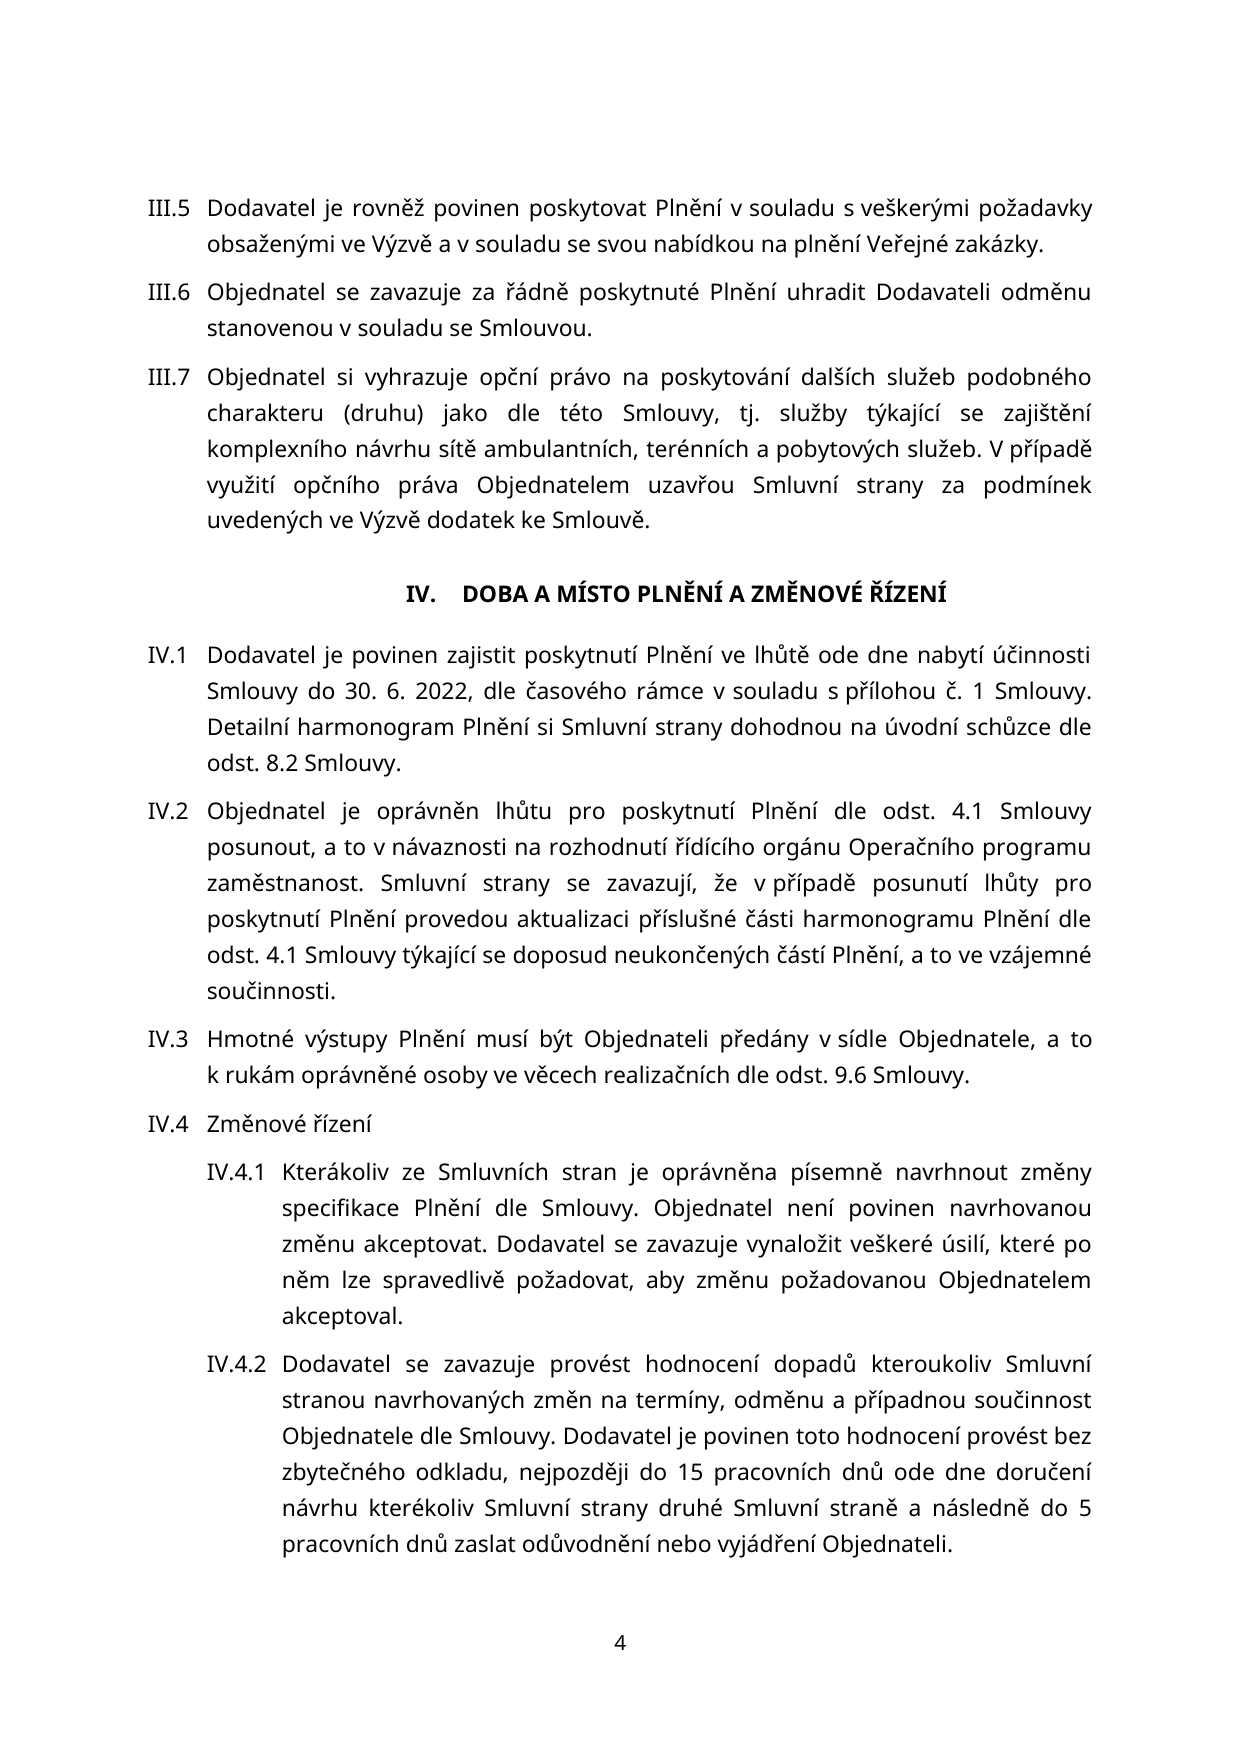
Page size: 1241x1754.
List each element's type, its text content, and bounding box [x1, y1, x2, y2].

list Objednatel se zavazuje za řádně poskytnuté Plnění uhradit Dodavateli odměnu stanovenou v souladu se Smlouvou. [148, 276, 1093, 343]
list Objednatel je oprávněn lhůtu pro poskytnutí Plnění dle odst. 4.1 Smlouvy posunout, a to v návaznosti na rozhodnutí řídícího orgánu Operačního programu zaměstnanost. Smluvní strany se zavazují, že v případě posunutí lhůty pro poskytnutí Plnění provedou aktualizaci příslušné části harmonogramu Plnění dle odst. 4.1 Smlouvy týkající se doposud neukončených částí Plnění, a to ve vzájemné součinnosti. [148, 795, 1093, 1006]
list Dodavatel je rovněž povinen poskytovat Plnění v souladu s veškerými požadavky obsaženými ve Výzvě a v souladu se svou nabídkou na plnění Veřejné zakázky. [148, 192, 1093, 259]
list Dodavatel je povinen zajistit poskytnutí Plnění ve lhůtě ode dne nabytí účinnosti Smlouvy do 30. 6. 2022, dle časového rámce v souladu s přílohou č. 1 Smlouvy. Detailní harmonogram Plnění si Smluvní strany dohodnou na úvodní schůzce dle odst. 8.2 Smlouvy. [148, 639, 1093, 778]
list Změnové řízení [148, 1108, 1093, 1139]
list Kterákoliv ze Smluvních stran je oprávněna písemně navrhnout změny specifikace Plnění dle Smlouvy. Objednatel není povinen navrhovanou změnu akceptovat. Dodavatel se zavazuje vynaložit veškeré úsilí, které po něm lze spravedlivě požadovat, aby změnu požadovanou Objednatelem akceptoval. [207, 1156, 1093, 1331]
list Dodavatel se zavazuje provést hodnocení dopadů kteroukoliv Smluvní stranou navrhovaných změn na termíny, odměnu a případnou součinnost Objednatele dle Smlouvy. Dodavatel je povinen toto hodnocení provést bez zbytečného odkladu, nejpozději do 15 pracovních dnů ode dne doručení návrhu kterékoliv Smluvní strany druhé Smluvní straně a následně do 5 pracovních dnů zaslat odůvodnění nebo vyjádření Objednateli. [207, 1348, 1093, 1559]
list Hmotné výstupy Plnění musí být Objednateli předány v sídle Objednatele, a to k rukám oprávněné osoby ve věcech realizačních dle odst. 9.6 Smlouvy. [148, 1023, 1093, 1090]
subtitle DOBA A MÍSTO PLNĚNÍ A ZMĚNOVÉ ŘÍZENÍ [260, 578, 1093, 609]
list Objednatel si vyhrazuje opční právo na poskytování dalších služeb podobného charakteru (druhu) jako dle této Smlouvy, tj. služby týkající se zajištění komplexního návrhu sítě ambulantních, terénních a pobytových služeb. V případě využití opčního práva Objednatelem uzavřou Smluvní strany za podmínek uvedených ve Výzvě dodatek ke Smlouvě. [148, 361, 1093, 536]
